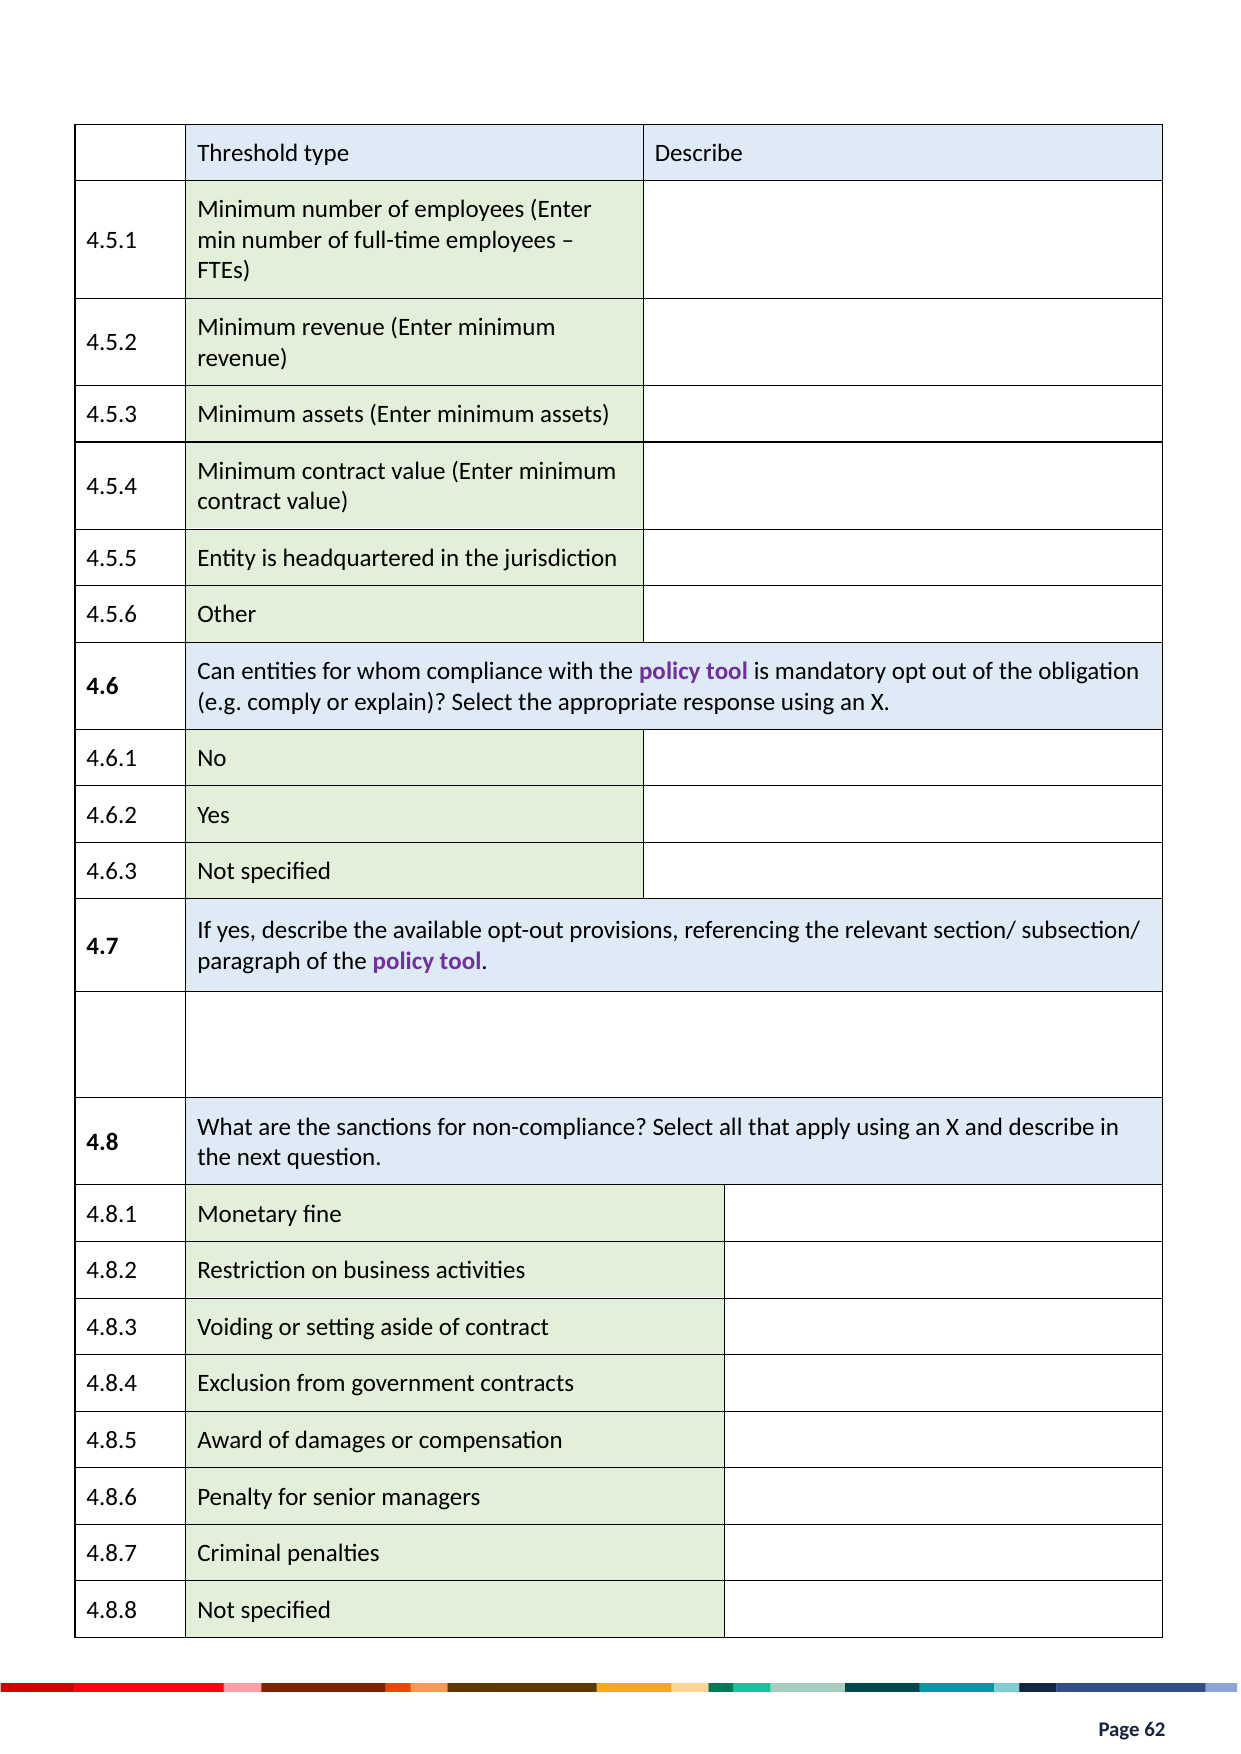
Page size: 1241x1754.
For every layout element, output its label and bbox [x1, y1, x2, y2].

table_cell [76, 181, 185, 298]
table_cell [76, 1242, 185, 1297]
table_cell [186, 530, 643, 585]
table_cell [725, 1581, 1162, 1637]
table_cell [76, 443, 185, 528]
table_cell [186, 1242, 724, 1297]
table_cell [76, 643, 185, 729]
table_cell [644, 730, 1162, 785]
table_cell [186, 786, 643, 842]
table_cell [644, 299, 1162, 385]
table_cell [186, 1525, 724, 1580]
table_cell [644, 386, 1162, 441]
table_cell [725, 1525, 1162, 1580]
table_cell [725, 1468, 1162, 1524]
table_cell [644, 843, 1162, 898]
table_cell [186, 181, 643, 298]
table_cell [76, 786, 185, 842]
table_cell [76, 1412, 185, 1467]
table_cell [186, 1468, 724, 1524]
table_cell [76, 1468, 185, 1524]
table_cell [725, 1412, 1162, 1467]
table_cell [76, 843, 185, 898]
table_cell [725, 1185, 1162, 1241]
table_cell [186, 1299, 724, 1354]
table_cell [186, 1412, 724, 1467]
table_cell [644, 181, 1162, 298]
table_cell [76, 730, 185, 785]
picture [0, 1683, 1236, 1692]
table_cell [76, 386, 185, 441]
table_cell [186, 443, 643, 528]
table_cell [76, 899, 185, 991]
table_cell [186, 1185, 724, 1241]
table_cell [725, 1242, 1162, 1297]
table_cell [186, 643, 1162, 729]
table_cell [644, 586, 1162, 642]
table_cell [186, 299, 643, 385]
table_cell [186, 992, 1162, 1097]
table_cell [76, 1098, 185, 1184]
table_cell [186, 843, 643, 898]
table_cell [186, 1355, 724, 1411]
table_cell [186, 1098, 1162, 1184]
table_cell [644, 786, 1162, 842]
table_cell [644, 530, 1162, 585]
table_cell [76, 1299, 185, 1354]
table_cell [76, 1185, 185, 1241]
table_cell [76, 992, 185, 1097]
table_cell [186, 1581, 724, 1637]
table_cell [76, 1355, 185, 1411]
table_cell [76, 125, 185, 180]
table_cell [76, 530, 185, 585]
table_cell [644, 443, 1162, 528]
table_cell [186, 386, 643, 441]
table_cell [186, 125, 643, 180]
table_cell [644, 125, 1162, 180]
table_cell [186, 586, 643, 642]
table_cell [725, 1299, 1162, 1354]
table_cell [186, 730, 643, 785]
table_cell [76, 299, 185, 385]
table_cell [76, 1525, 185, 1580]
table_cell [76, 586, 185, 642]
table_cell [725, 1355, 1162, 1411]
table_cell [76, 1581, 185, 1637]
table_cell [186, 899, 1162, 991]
